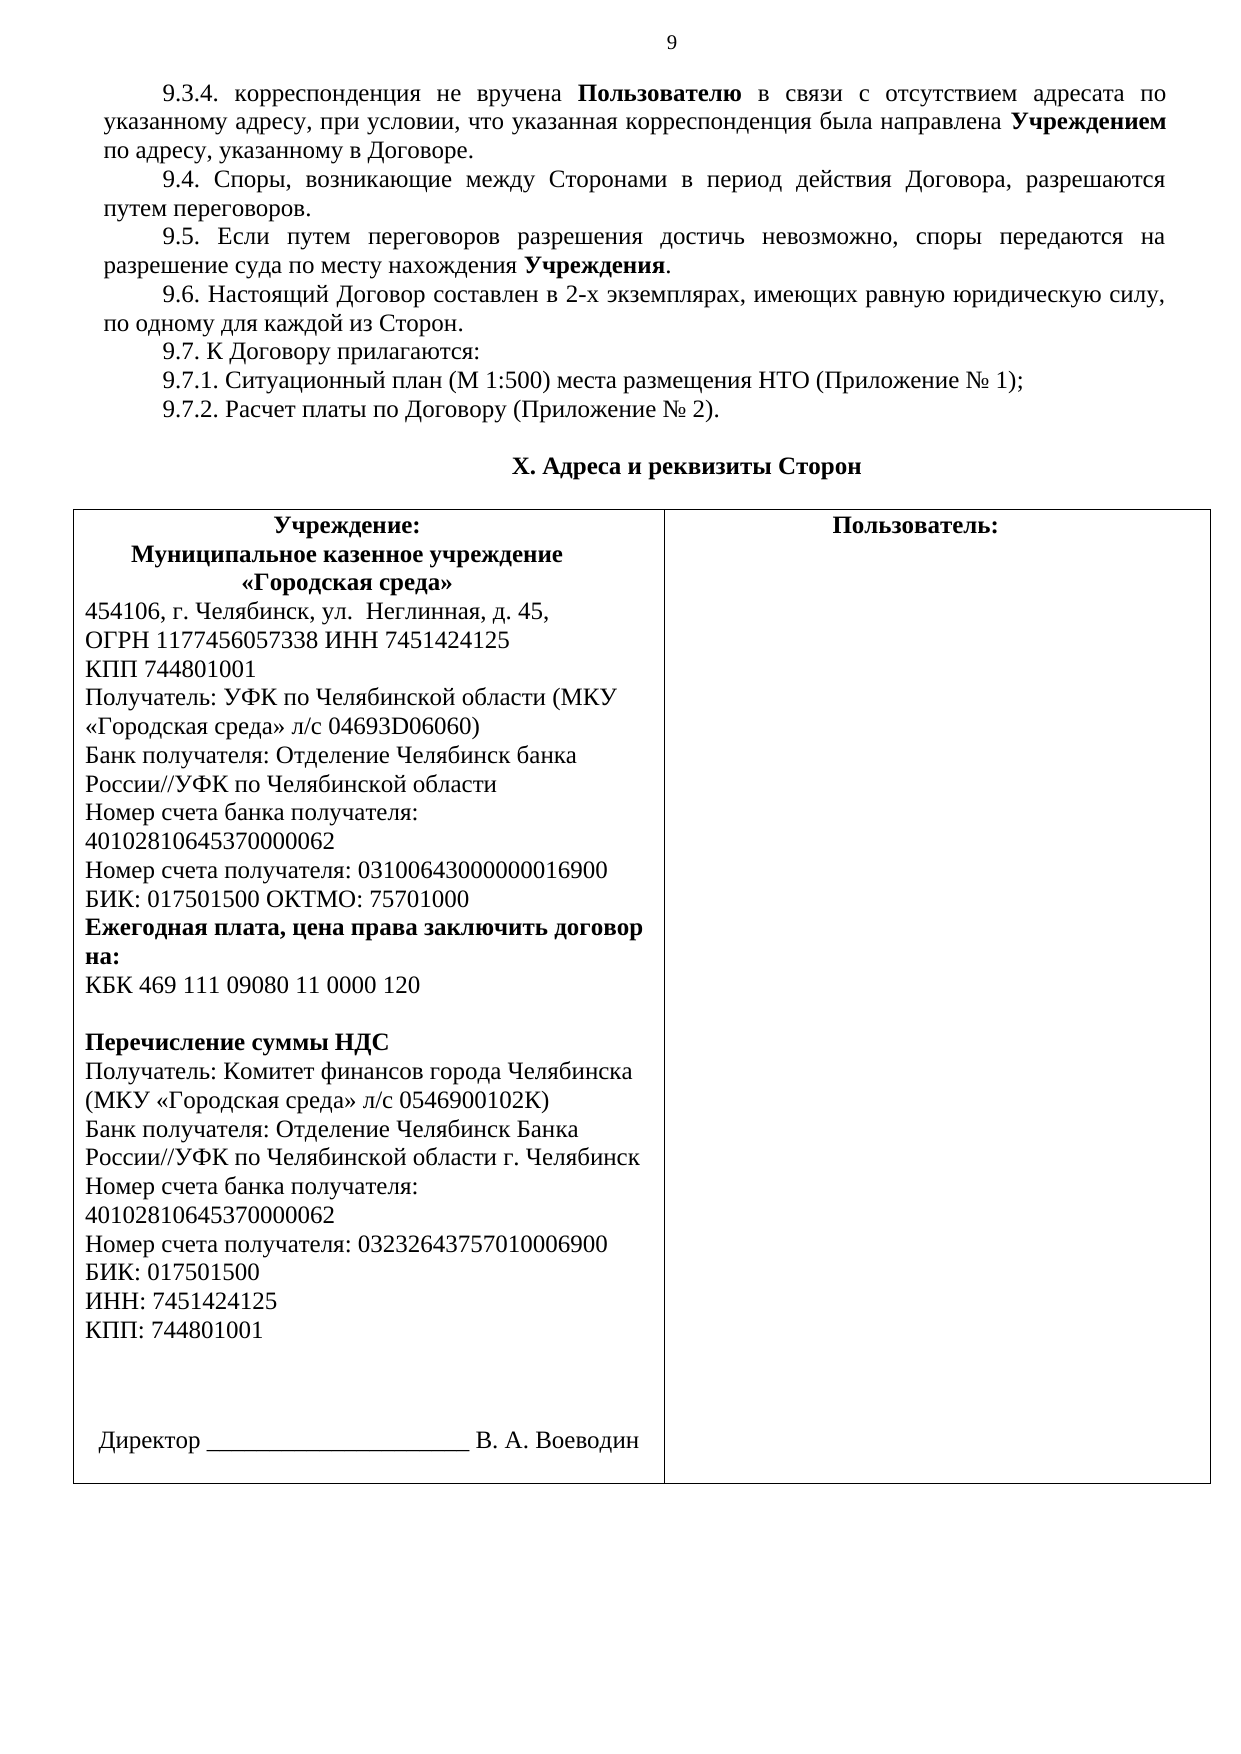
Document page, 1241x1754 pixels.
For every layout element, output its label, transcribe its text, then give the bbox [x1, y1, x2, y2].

text 9.3.4. корреспонденция не вручена Пользователю в связи с отсутствием адресата по указанному адресу, при условии, что указанная корреспонденция была направлена Учреждением по адресу, указанному в Договоре. [103, 78, 1167, 164]
text 9.6. Настоящий Договор составлен в 2-х экземплярах, имеющих равную юридическую силу, по одному для каждой из Сторон. [103, 279, 1167, 336]
text 9.4. Споры, возникающие между Сторонами в период действия Договора, разрешаются путем переговоров. [103, 164, 1167, 221]
table_header Учреждение: Муниципальное казенное учреждение «Городская среда» 454106, г. Челябинск, ул. Неглинная, д. 45, ОГРН 1177456057338 ИНН 7451424125 КПП 744801001 Получатель: УФК по Челябинской области (МКУ «Городская среда» л/с 04693D06060) Банк получателя: Отделение Челябинск банка России//УФК по Челябинской области Номер счета банка получателя: 40102810645370000062 Номер счета получателя: 03100643000000016900 БИК: 017501500 ОКТМО: 75701000 Ежегодная плата, цена права заключить договор на: КБК 469 111 09080 11 0000 120 Перечисление суммы НДС Получатель: Комитет финансов города Челябинска (МКУ «Городская среда» л/с 0546900102К) Банк получателя: Отделение Челябинск Банка России//УФК по Челябинской области г. Челябинск Номер счета банка получателя: 40102810645370000062 Номер счета получателя: 03232643757010006900 БИК: 017501500 ИНН: 7451424125 КПП: 744801001 Директор _____________________ В. А. Воеводин [74, 510, 664, 1483]
table_header Пользователь: [665, 510, 1210, 1483]
text 9.7. К Договору прилагаются: [103, 336, 1167, 365]
text 9.7.1. Ситуационный план (М 1:500) места размещения НТО (Приложение № 1); [103, 365, 1167, 394]
text 9.7.2. Расчет платы по Договору (Приложение № 2). [103, 394, 1167, 423]
text X. Адреса и реквизиты Сторон [177, 451, 1196, 480]
text 9.5. Если путем переговоров разрешения достичь невозможно, споры передаются на разрешение суда по месту нахождения Учреждения. [103, 221, 1167, 279]
